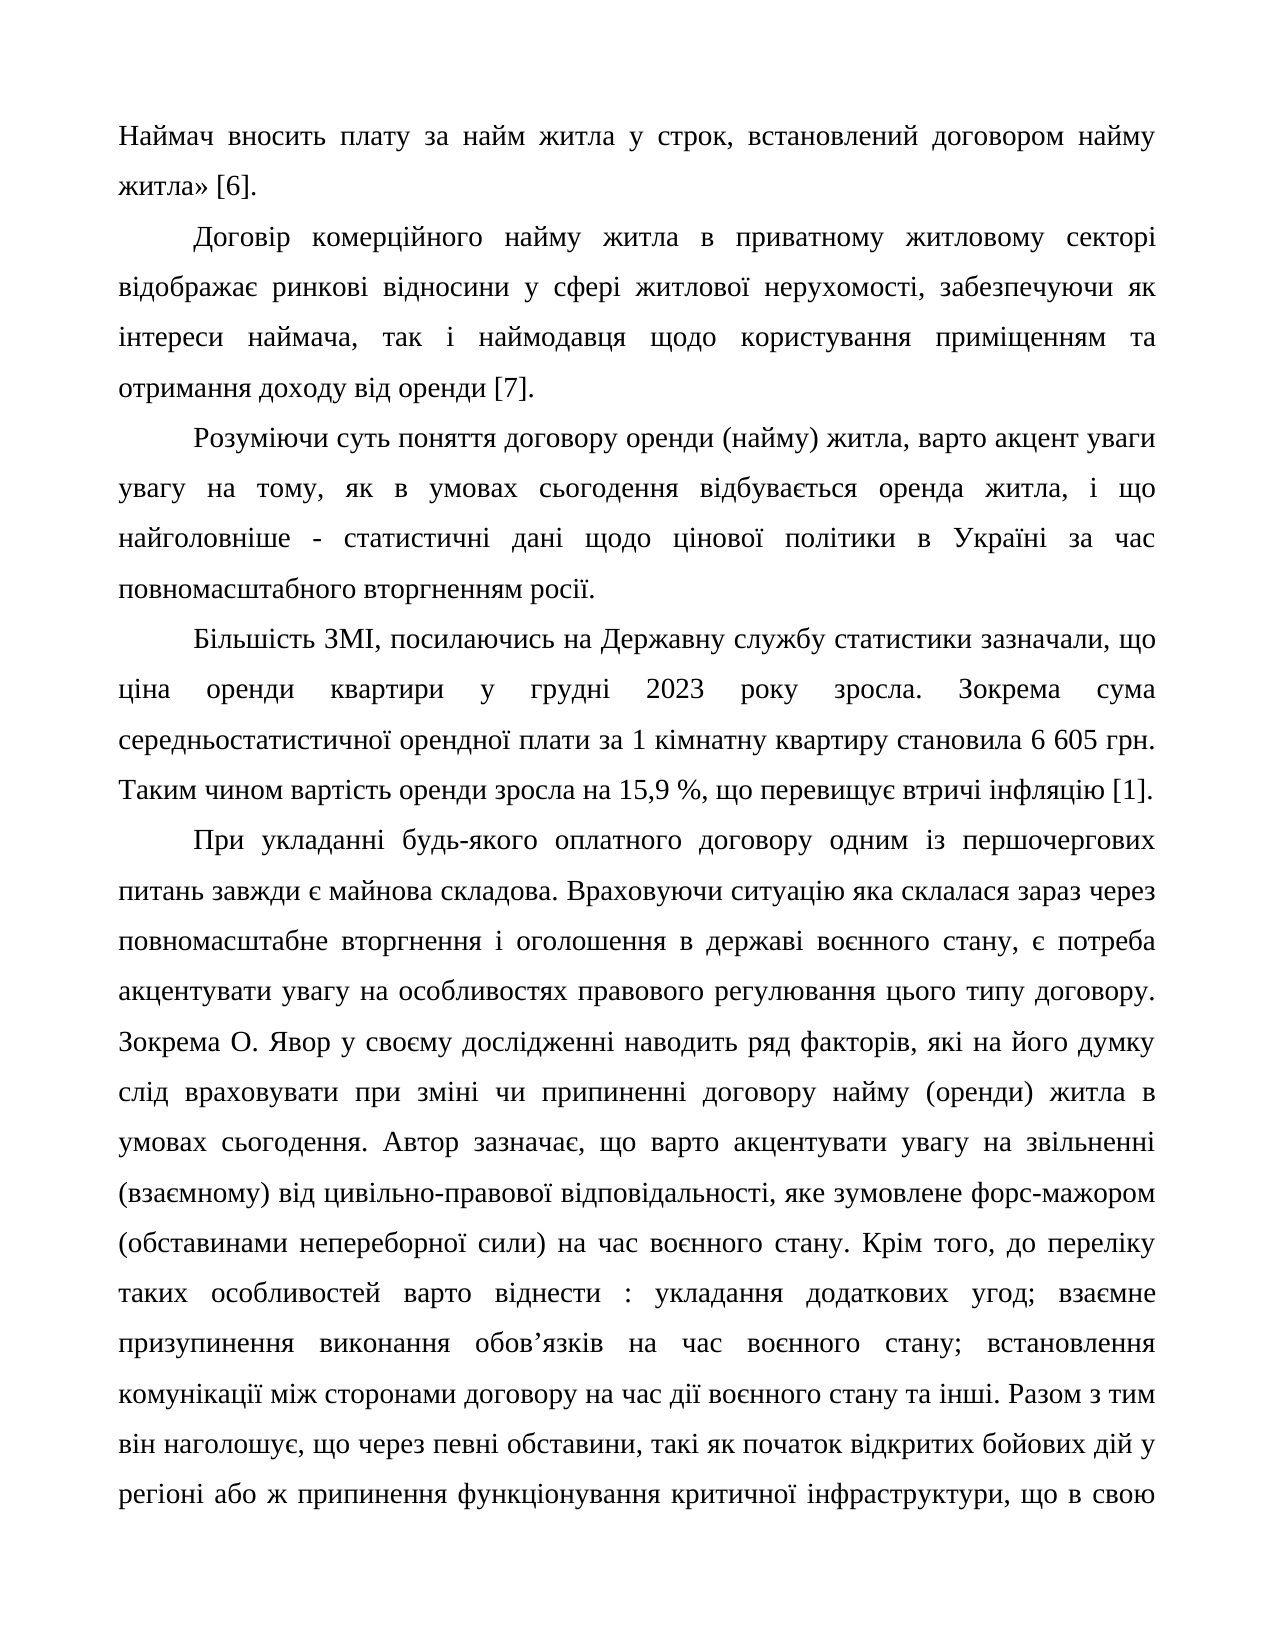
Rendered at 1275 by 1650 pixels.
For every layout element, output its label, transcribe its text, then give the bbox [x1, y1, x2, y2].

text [118, 822, 1157, 1510]
text Більшість ЗМІ, посилаючись на Державну службу статистики зазначали, що ціна оренди квартири у грудні 2023 року зросла. Зокрема сума середньостатистичної орендної плати за 1 кімнатну квартиру становила 6 605 грн. Таким чином вартість оренди зросла на 15,9 %, що перевищує втричі інфляцію [1]. [118, 621, 1157, 806]
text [118, 118, 1157, 202]
text Розуміючи суть поняття договору оренди (найму) житла, варто акцент уваги увагу на тому, як в умовах сьогодення відбувається оренда житла, і що найголовніше - статистичні дані щодо цінової політики в Україні за час повномасштабного вторгненням росії. [118, 420, 1157, 604]
text Договір комерційного найму житла в приватному житловому секторі відображає ринкові відносини у сфері житлової нерухомості, забезпечуючи як інтереси наймача, так і наймодавця щодо користування приміщенням та отримання доходу від оренди [7]. [118, 219, 1157, 403]
